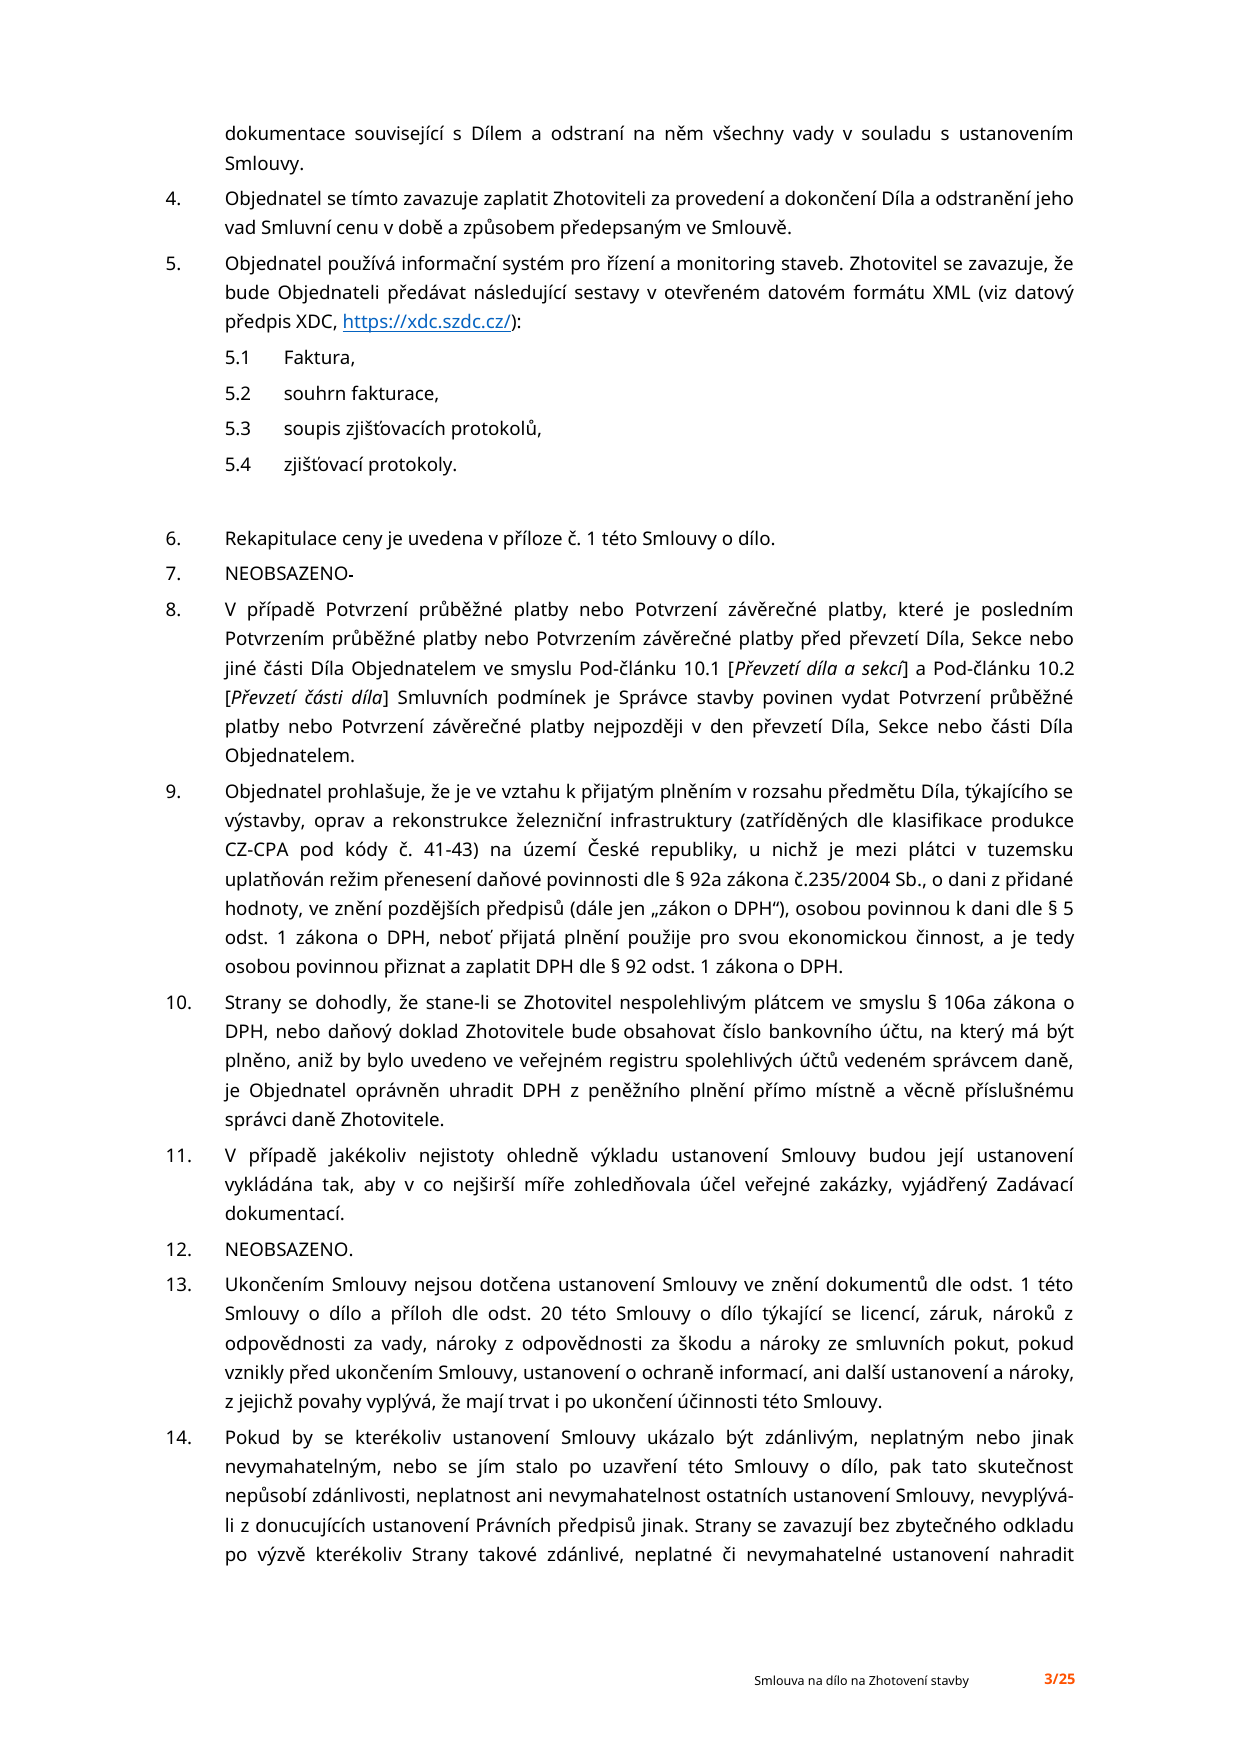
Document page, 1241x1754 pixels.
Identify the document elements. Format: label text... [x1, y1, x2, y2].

list Strany se dohodly, že stane-li se Zhotovitel nespolehlivým plátcem ve smyslu § 106a zákona o DPH, nebo daňový doklad Zhotovitele bude obsahovat číslo bankovního účtu, na který má být plněno, aniž by bylo uvedeno ve veřejném registru spolehlivých účtů vedeném správcem daně, je Objednatel oprávněn uhradit DPH z peněžního plnění přímo místně a věcně příslušnému správci daně Zhotovitele. [165, 989, 1075, 1132]
list Ukončením Smlouvy nejsou dotčena ustanovení Smlouvy ve znění dokumentů dle odst. 1 této Smlouvy o dílo a příloh dle odst. 20 této Smlouvy o dílo týkající se licencí, záruk, nároků z odpovědnosti za vady, nároky z odpovědnosti za škodu a nároky ze smluvních pokut, pokud vznikly před ukončením Smlouvy, ustanovení o ochraně informací, ani další ustanovení a nároky, z jejichž povahy vyplývá, že mají trvat i po ukončení účinnosti této Smlouvy. [165, 1271, 1075, 1414]
list Faktura, [224, 344, 1075, 370]
list Rekapitulace ceny je uvedena v příloze č. 1 této Smlouvy o dílo. [165, 525, 1075, 551]
list Objednatel se tímto zavazuje zaplatit Zhotoviteli za provedení a dokončení Díla a odstranění jeho vad Smluvní cenu v době a způsobem předepsaným ve Smlouvě. [165, 185, 1075, 240]
list NEOBSAZENO. [165, 1236, 1075, 1261]
list V případě Potvrzení průběžné platby nebo Potvrzení závěrečné platby, které je posledním Potvrzením průběžné platby nebo Potvrzením závěrečné platby před převzetí Díla, Sekce nebo jiné části Díla Objednatelem ve smyslu Pod-článku 10.1 [Převzetí díla a sekcí] a Pod-článku 10.2 [Převzetí části díla] Smluvních podmínek je Správce stavby povinen vydat Potvrzení průběžné platby nebo Potvrzení závěrečné platby nejpozději v den převzetí Díla, Sekce nebo části Díla Objednatelem. [165, 596, 1075, 768]
list souhrn fakturace, [224, 380, 1075, 405]
list Objednatel prohlašuje, že je ve vztahu k přijatým plněním v rozsahu předmětu Díla, týkajícího se výstavby, oprav a rekonstrukce železniční infrastruktury (zatříděných dle klasifikace produkce CZ-CPA pod kódy č. 41-43) na území České republiky, u nichž je mezi plátci v tuzemsku uplatňován režim přenesení daňové povinnosti dle § 92a zákona č.235/2004 Sb., o dani z přidané hodnoty, ve znění pozdějších předpisů (dále jen „zákon o DPH“), osobou povinnou k dani dle § 5 odst. 1 zákona o DPH, neboť přijatá plnění použije pro svou ekonomickou činnost, a je tedy osobou povinnou přiznat a zaplatit DPH dle § 92 odst. 1 zákona o DPH. [165, 778, 1075, 979]
list NEOBSAZENO [165, 561, 1075, 586]
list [165, 121, 1075, 175]
list V případě jakékoliv nejistoty ohledně výkladu ustanovení Smlouvy budou její ustanovení vykládána tak, aby v co nejširší míře zohledňovala účel veřejné zakázky, vyjádřený Zadávací dokumentací. [165, 1142, 1075, 1226]
list zjišťovací protokoly. [224, 451, 1075, 476]
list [165, 1424, 1075, 1567]
list Objednatel používá informační systém pro řízení a monitoring staveb. Zhotovitel se zavazuje, že bude Objednateli předávat následující sestavy v otevřeném datovém formátu XML (viz datový předpis XDC, https://xdc.szdc.cz/): [165, 250, 1075, 334]
list soupis zjišťovacích protokolů, [224, 415, 1075, 441]
